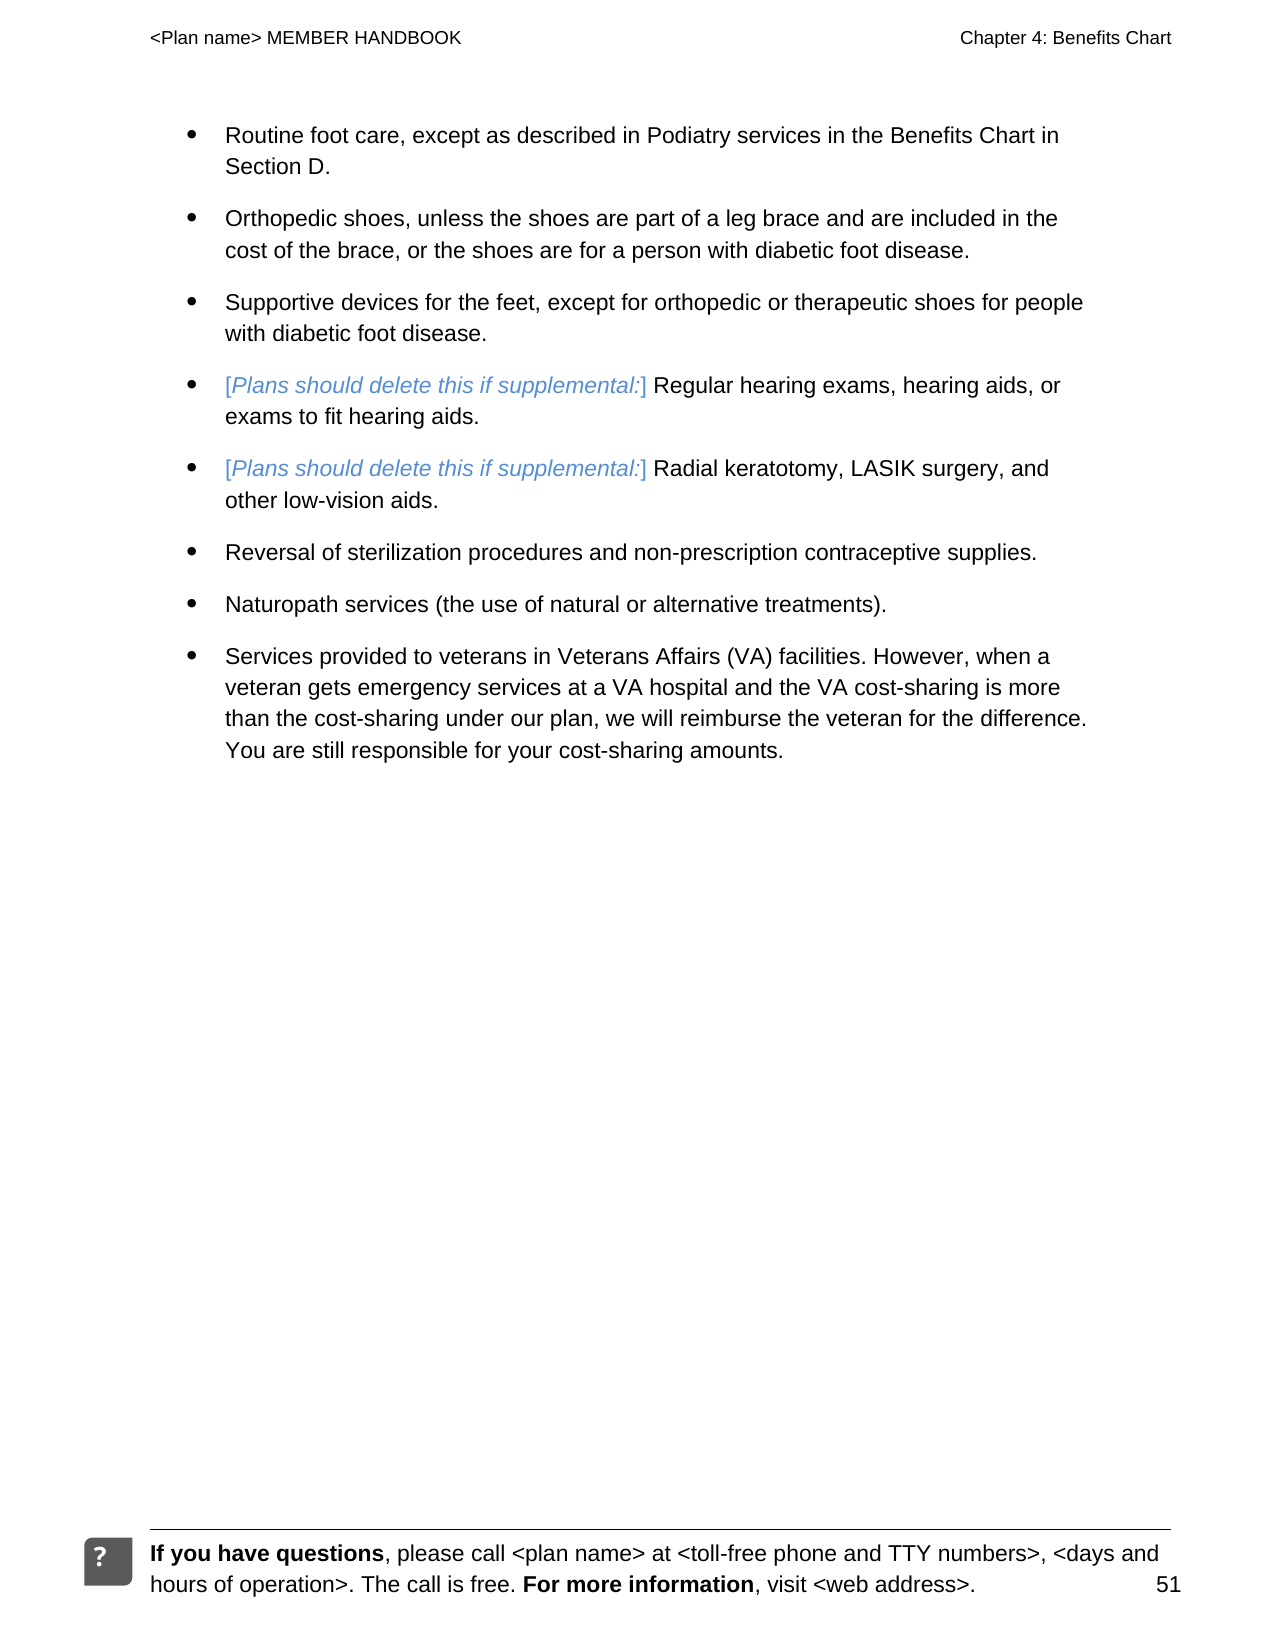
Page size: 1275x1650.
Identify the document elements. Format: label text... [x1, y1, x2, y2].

list Orthopedic shoes, unless the shoes are part of a leg brace and are included in the cost of the brace, or the shoes are for a person with diabetic foot disease. [187, 202, 1096, 264]
list [Plans should delete this if supplemental:] Radial keratotomy, LASIK surgery, and other low-vision aids. [187, 452, 1096, 514]
list Supportive devices for the feet, except for orthopedic or therapeutic shoes for people with diabetic foot disease. [187, 285, 1096, 348]
list [Plans should delete this if supplemental:] Regular hearing exams, hearing aids, or exams to fit hearing aids. [187, 368, 1096, 431]
list Reversal of sterilization procedures and non-prescription contraceptive supplies. [187, 535, 1096, 566]
list Routine foot care, except as described in Podiatry services in the Benefits Chart in Section D. [187, 118, 1096, 181]
list Naturopath services (the use of natural or alternative treatments). [187, 587, 1096, 618]
list Services provided to veterans in Veterans Affairs (VA) facilities. However, when a veteran gets emergency services at a VA hospital and the VA cost-sharing is more than the cost-sharing under our plan, we will reimburse the veteran for the difference. You are still responsible for your cost-sharing amounts. [187, 639, 1096, 764]
